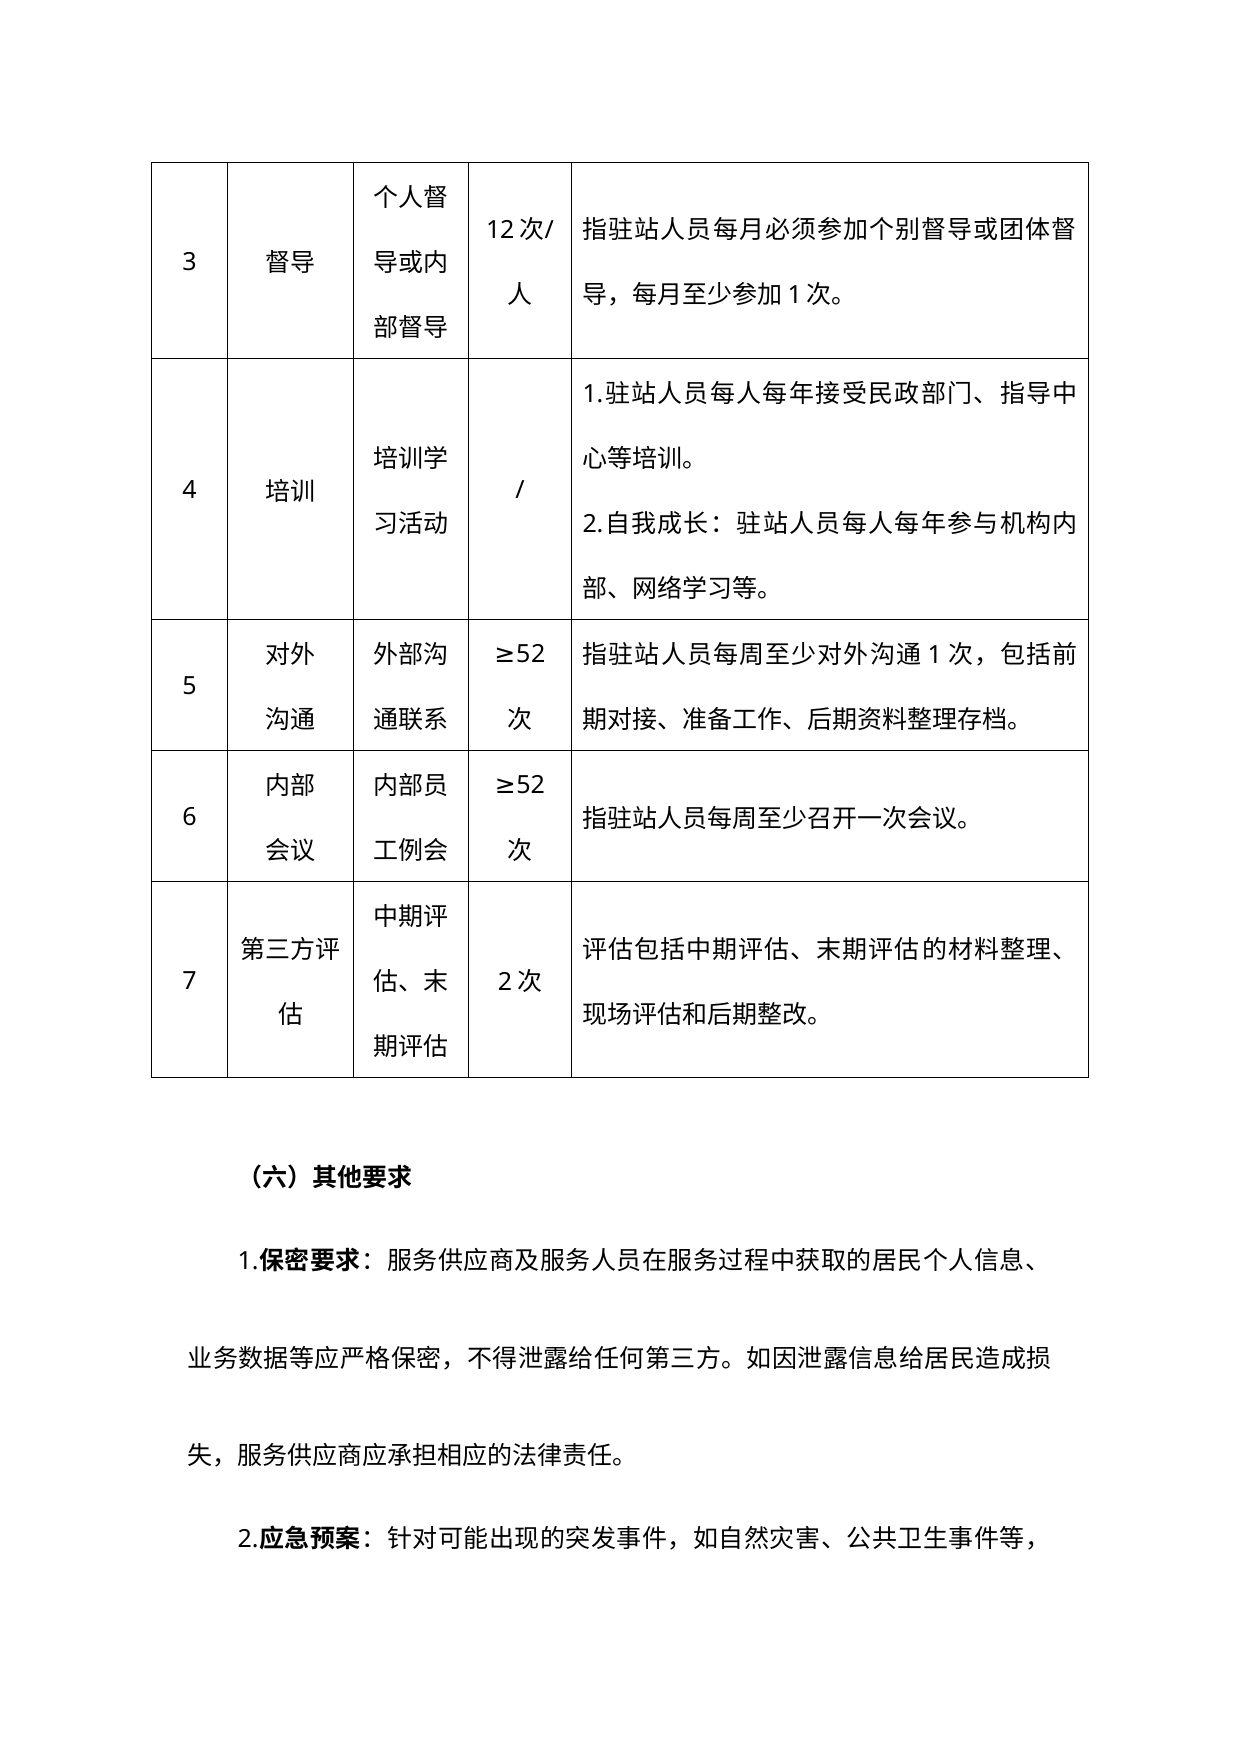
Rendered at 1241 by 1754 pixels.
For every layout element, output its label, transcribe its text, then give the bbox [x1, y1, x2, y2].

table_cell 指驻站人员每周至少对外沟通1次，包括前期对接、准备工作、后期资料整理存档。 [572, 620, 1088, 750]
table_cell 评估包括中期评估、末期评估的材料整理、现场评估和后期整改。 [572, 882, 1088, 1077]
list （六）其他要求 [187, 1143, 1053, 1208]
table_cell ≥52次 [469, 751, 571, 881]
table_cell 1.驻站人员每人每年接受民政部门、指导中心等培训。 2.自我成长：驻站人员每人每年参与机构内部、网络学习等。 [572, 359, 1088, 619]
table_cell 督导 [228, 163, 353, 358]
table_cell 培训学习活动 [354, 359, 468, 619]
table_cell 个人督导或内部督导 [354, 163, 468, 358]
table_cell 6 [152, 751, 227, 881]
table_cell ≥52次 [469, 620, 571, 750]
table_cell 指驻站人员每周至少召开一次会议。 [572, 751, 1088, 881]
table_cell 2次 [469, 882, 571, 1077]
table_cell 4 [152, 359, 227, 619]
table_cell 第三方评估 [228, 882, 353, 1077]
table_cell 7 [152, 882, 227, 1077]
list 1.保密要求：服务供应商及服务人员在服务过程中获取的居民个人信息、业务数据等应严格保密，不得泄露给任何第三方。如因泄露信息给居民造成损失，服务供应商应承担相应的法律责任。 [187, 1226, 1053, 1486]
table_cell 对外 沟通 [228, 620, 353, 750]
table_cell 外部沟通联系 [354, 620, 468, 750]
table_cell 中期评估、末期评估 [354, 882, 468, 1077]
table_cell 5 [152, 620, 227, 750]
table_cell 指驻站人员每月必须参加个别督导或团体督导，每月至少参加1次。 [572, 163, 1088, 358]
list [187, 1504, 1053, 1569]
table_cell 12次/人 [469, 163, 571, 358]
table_cell / [469, 359, 571, 619]
table_cell 培训 [228, 359, 353, 619]
table_cell 内部 会议 [228, 751, 353, 881]
table_cell 内部员工例会 [354, 751, 468, 881]
table_cell 3 [152, 163, 227, 358]
